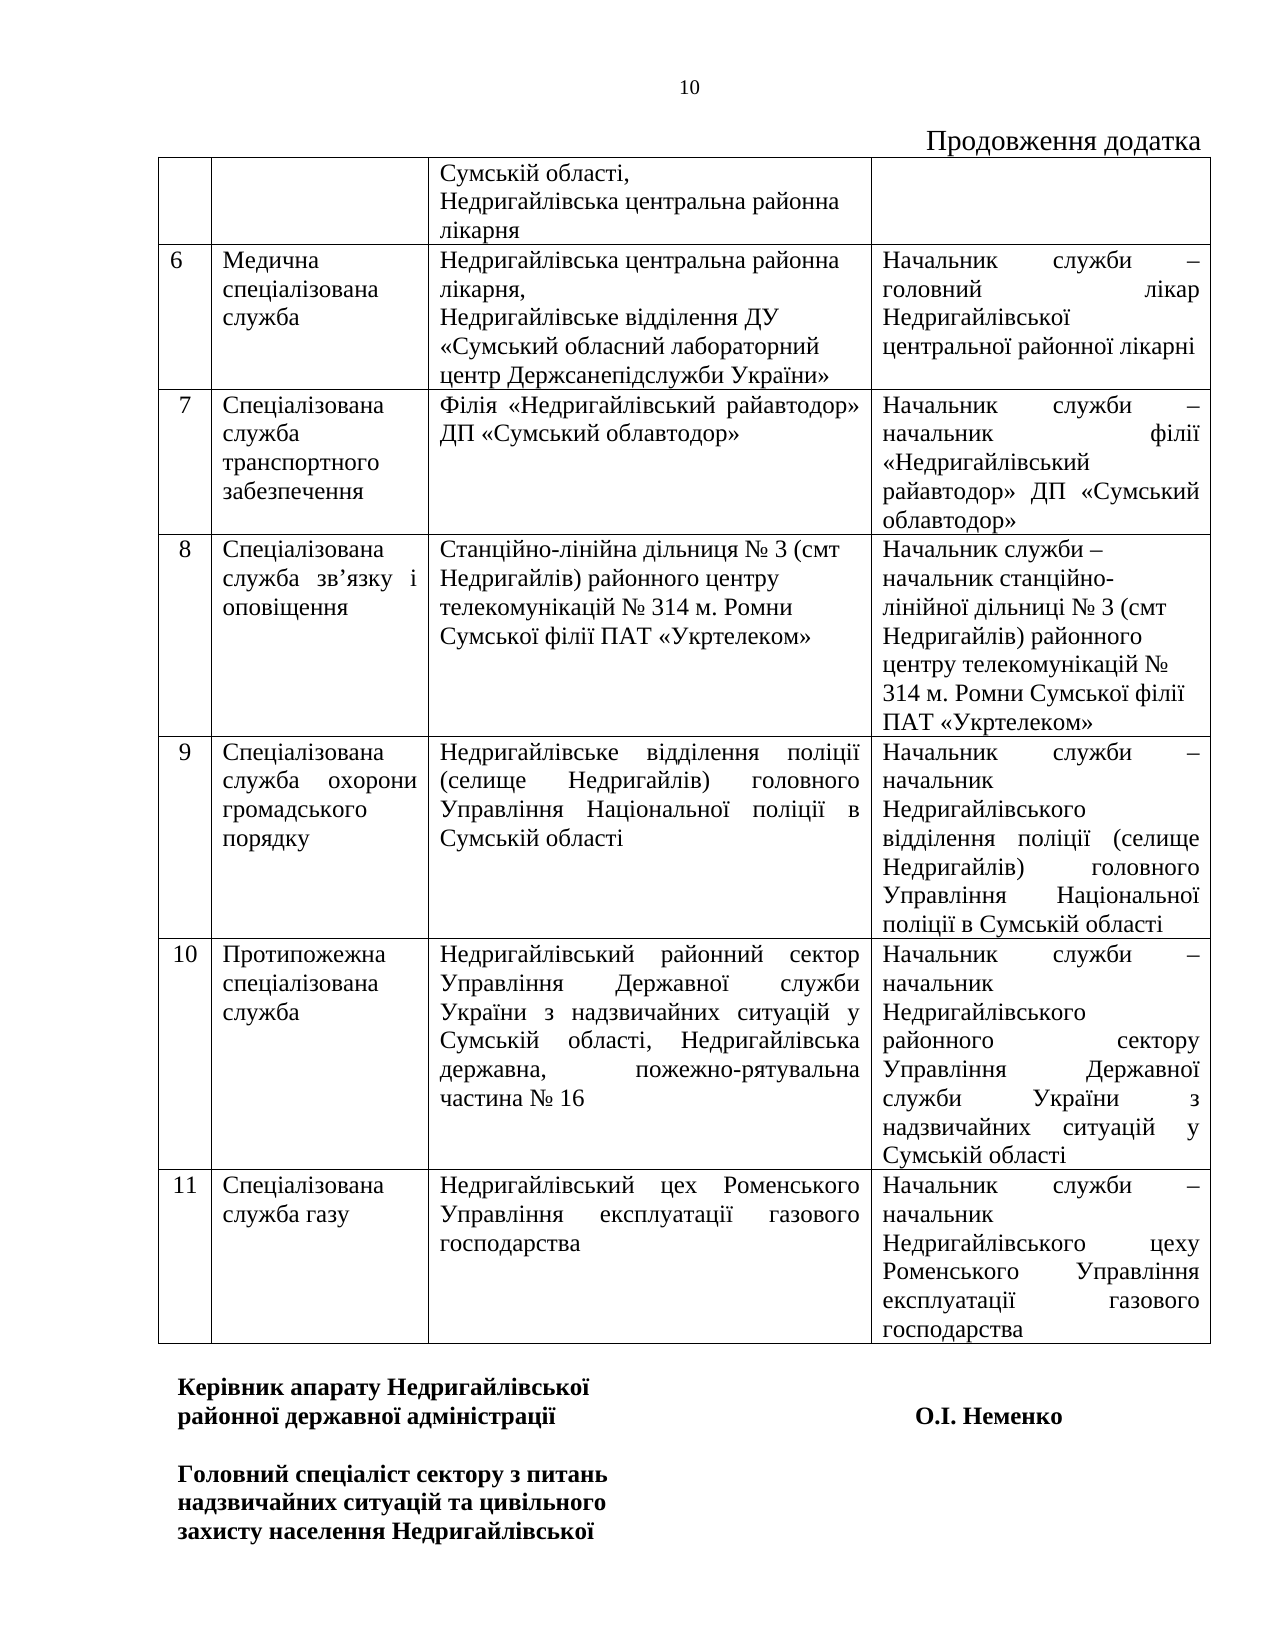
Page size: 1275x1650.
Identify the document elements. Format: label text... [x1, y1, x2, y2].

table_cell 10 [159, 939, 211, 1169]
table_cell Спеціалізована служба зв’язку і оповіщення [212, 535, 428, 736]
table_cell 11 [159, 1170, 211, 1343]
table_cell Філія «Недригайлівський райавтодор» ДП «Сумський облавтодор» [429, 390, 871, 533]
text Керівник апарату Недригайлівської [177, 1372, 1201, 1401]
table_cell 7 [159, 390, 211, 533]
table_cell 9 [159, 737, 211, 938]
table_cell Станційно-лінійна дільниця № 3 (смт Недригайлів) районного центру телекомунікацій № 314 м. Ромни Сумської філії ПАТ «Укртелеком» [429, 535, 871, 736]
table_cell Начальник служби – начальник Недригайлівського відділення поліції (селище Недригайлів) головного Управління Національної поліції в Сумській області [872, 737, 1210, 938]
table_cell Начальник служби – начальник філії «Недригайлівський райавтодор» ДП «Сумський облавтодор» [872, 390, 1210, 533]
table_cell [872, 158, 1210, 244]
table_cell Спеціалізована служба охорони громадського порядку [212, 737, 428, 938]
text Головний спеціаліст сектору з питань [177, 1459, 1201, 1487]
table_cell Недригайлівська центральна районна лікарня, Недригайлівське відділення ДУ «Сумський обласний лабораторний центр Держсанепідслужби України» [429, 245, 871, 389]
text районної державної адміністрації О.І. Неменко [177, 1401, 1201, 1430]
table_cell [429, 158, 871, 244]
table_cell 5 [159, 158, 211, 244]
table_cell Начальник служби – начальник Недригайлівського районного сектору Управління Державної служби України з надзвичайних ситуацій у Сумській області [872, 939, 1210, 1169]
text надзвичайних ситуацій та цивільного [177, 1487, 1201, 1516]
table_cell Протипожежна спеціалізована служба [212, 939, 428, 1169]
table_cell Начальник служби – начальник станційно-лінійної дільниці № 3 (смт Недригайлів) районного центру телекомунікацій № 314 м. Ромни Сумської філії ПАТ «Укртелеком» [872, 535, 1210, 736]
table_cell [212, 158, 428, 244]
table_cell Недригайлівський цех Роменського Управління експлуатації газового господарства [429, 1170, 871, 1343]
table_cell Спеціалізована служба газу [212, 1170, 428, 1343]
table_cell Спеціалізована служба транспортного забезпечення [212, 390, 428, 533]
table_cell Медична спеціалізована служба [212, 245, 428, 389]
table_cell 6 [159, 245, 211, 389]
table_cell Начальник служби – начальник Недригайлівського цеху Роменського Управління експлуатації газового господарства [872, 1170, 1210, 1343]
table_cell 8 [159, 535, 211, 736]
text захисту населення Недригайлівської [177, 1516, 1201, 1545]
table_cell Начальник служби – головний лікар Недригайлівської центральної районної лікарні [872, 245, 1210, 389]
table_cell Недригайлівський районний сектор Управління Державної служби України з надзвичайних ситуацій у Сумській області, Недригайлівська державна, пожежно-рятувальна частина № 16 [429, 939, 871, 1169]
table_cell Недригайлівське відділення поліції (селище Недригайлів) головного Управління Національної поліції в Сумській області [429, 737, 871, 938]
